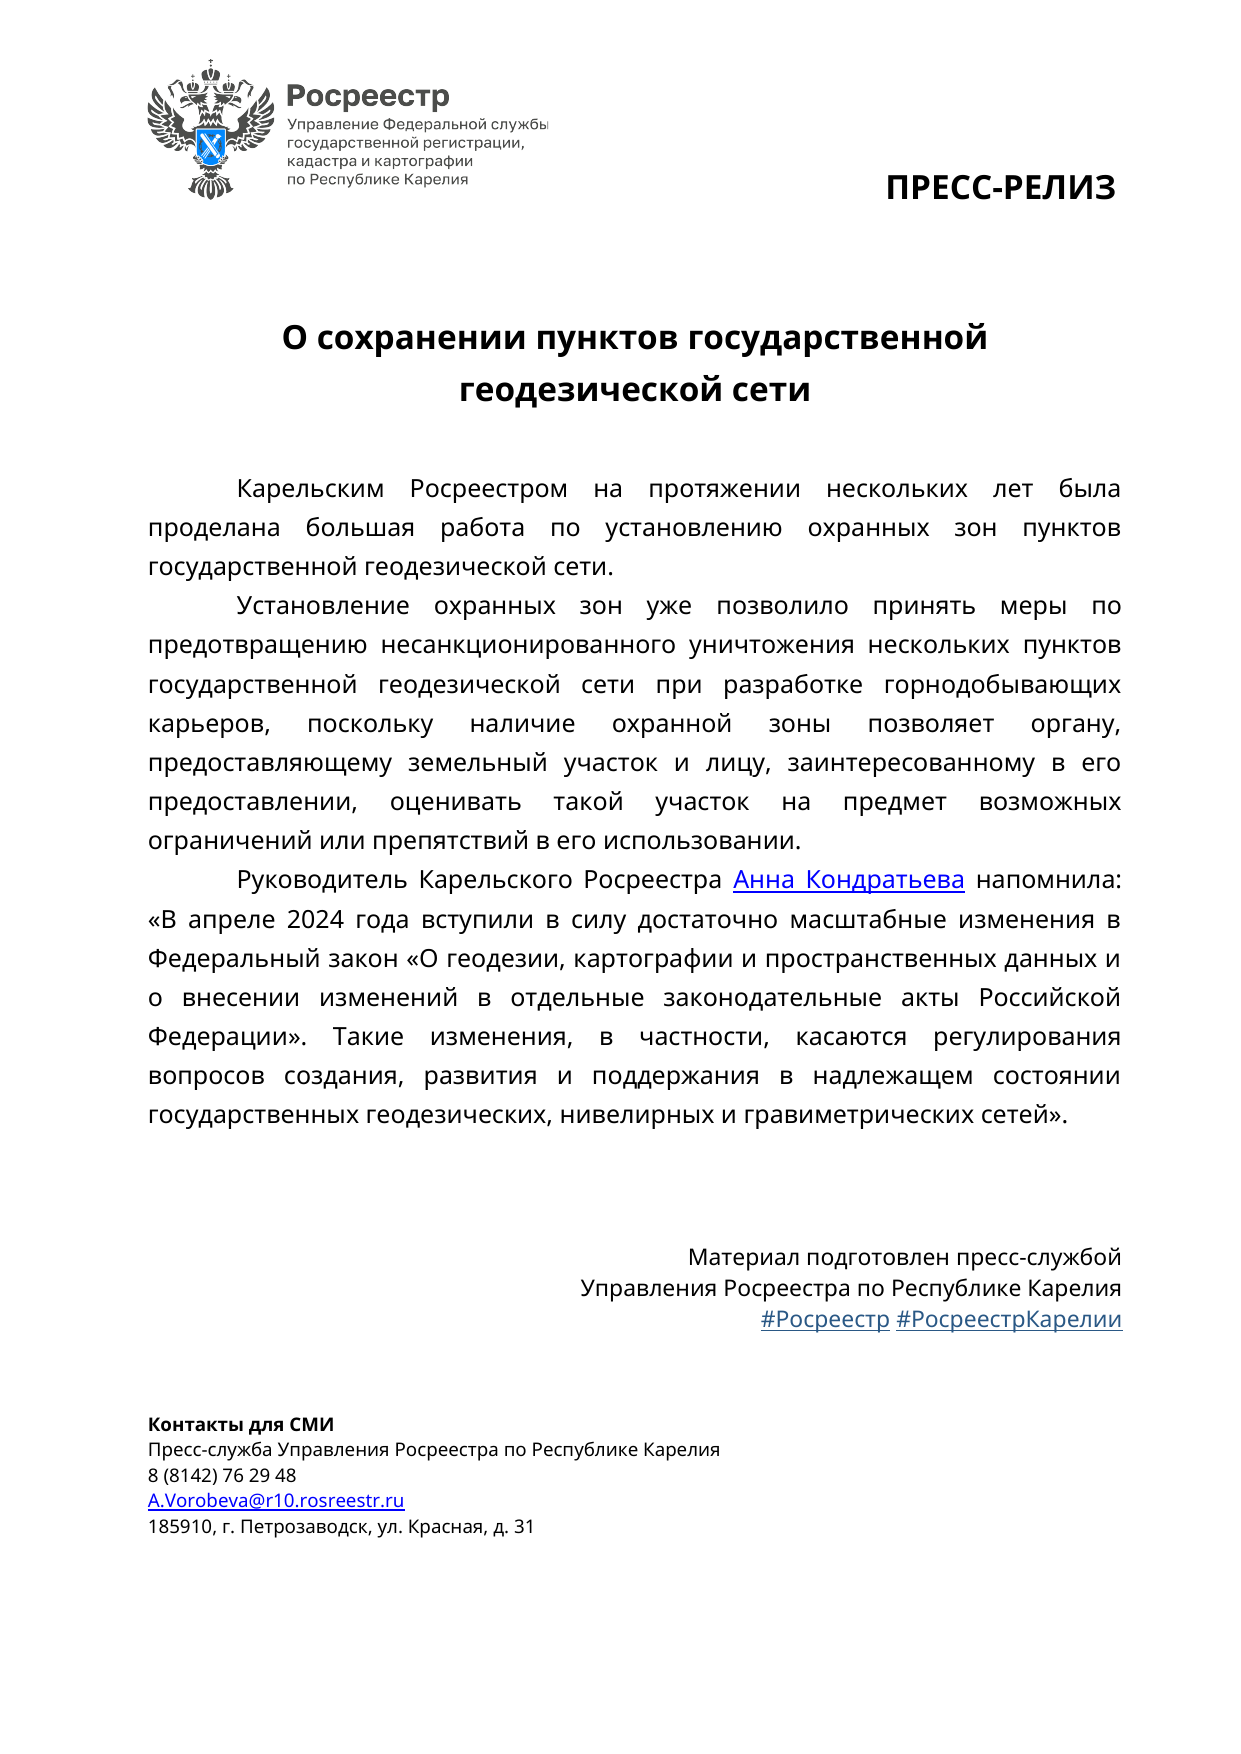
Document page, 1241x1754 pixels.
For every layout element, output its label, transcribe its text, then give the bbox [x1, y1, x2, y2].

text О сохранении пунктов государственной геодезической сети [148, 314, 1122, 411]
text Материал подготовлен пресс-службой [148, 1241, 1122, 1272]
text #Росреестр #РосреестрКарелии [148, 1303, 1122, 1334]
text A.Vorobeva@r10.rosreestr.ru [148, 1488, 1122, 1513]
text 185910, г. Петрозаводск, ул. Красная, д. 31 [148, 1513, 1122, 1539]
text Руководитель Карельского Росреестра Анна Кондратьева напомнила: «В апреле 2024 года вступили в силу достаточно масштабные изменения в Федеральный закон «О геодезии, картографии и пространственных данных и о внесении изменений в отдельные законодательные акты Российской Федерации». Такие изменения, в частности, касаются регулирования вопросов создания, развития и поддержания в надлежащем состоянии государственных геодезических, нивелирных и гравиметрических сетей». [148, 862, 1122, 1131]
text Управления Росреестра по Республике Карелия [148, 1272, 1122, 1303]
text Установление охранных зон уже позволило принять меры по предотвращению несанкционированного уничтожения нескольких пунктов государственной геодезической сети при разработке горнодобывающих карьеров, поскольку наличие охранной зоны позволяет органу, предоставляющему земельный участок и лицу, заинтересованному в его предоставлении, оценивать такой участок на предмет возможных ограничений или препятствий в его использовании. [148, 588, 1122, 857]
text Пресс-служба Управления Росреестра по Республике Карелия [148, 1437, 1122, 1462]
text 8 (8142) 76 29 48 [148, 1462, 1122, 1488]
text Контакты для СМИ [148, 1411, 1122, 1437]
picture [147, 59, 549, 200]
text Карельским Росреестром на протяжении нескольких лет была проделана большая работа по установлению охранных зон пунктов государственной геодезической сети. [148, 470, 1122, 583]
